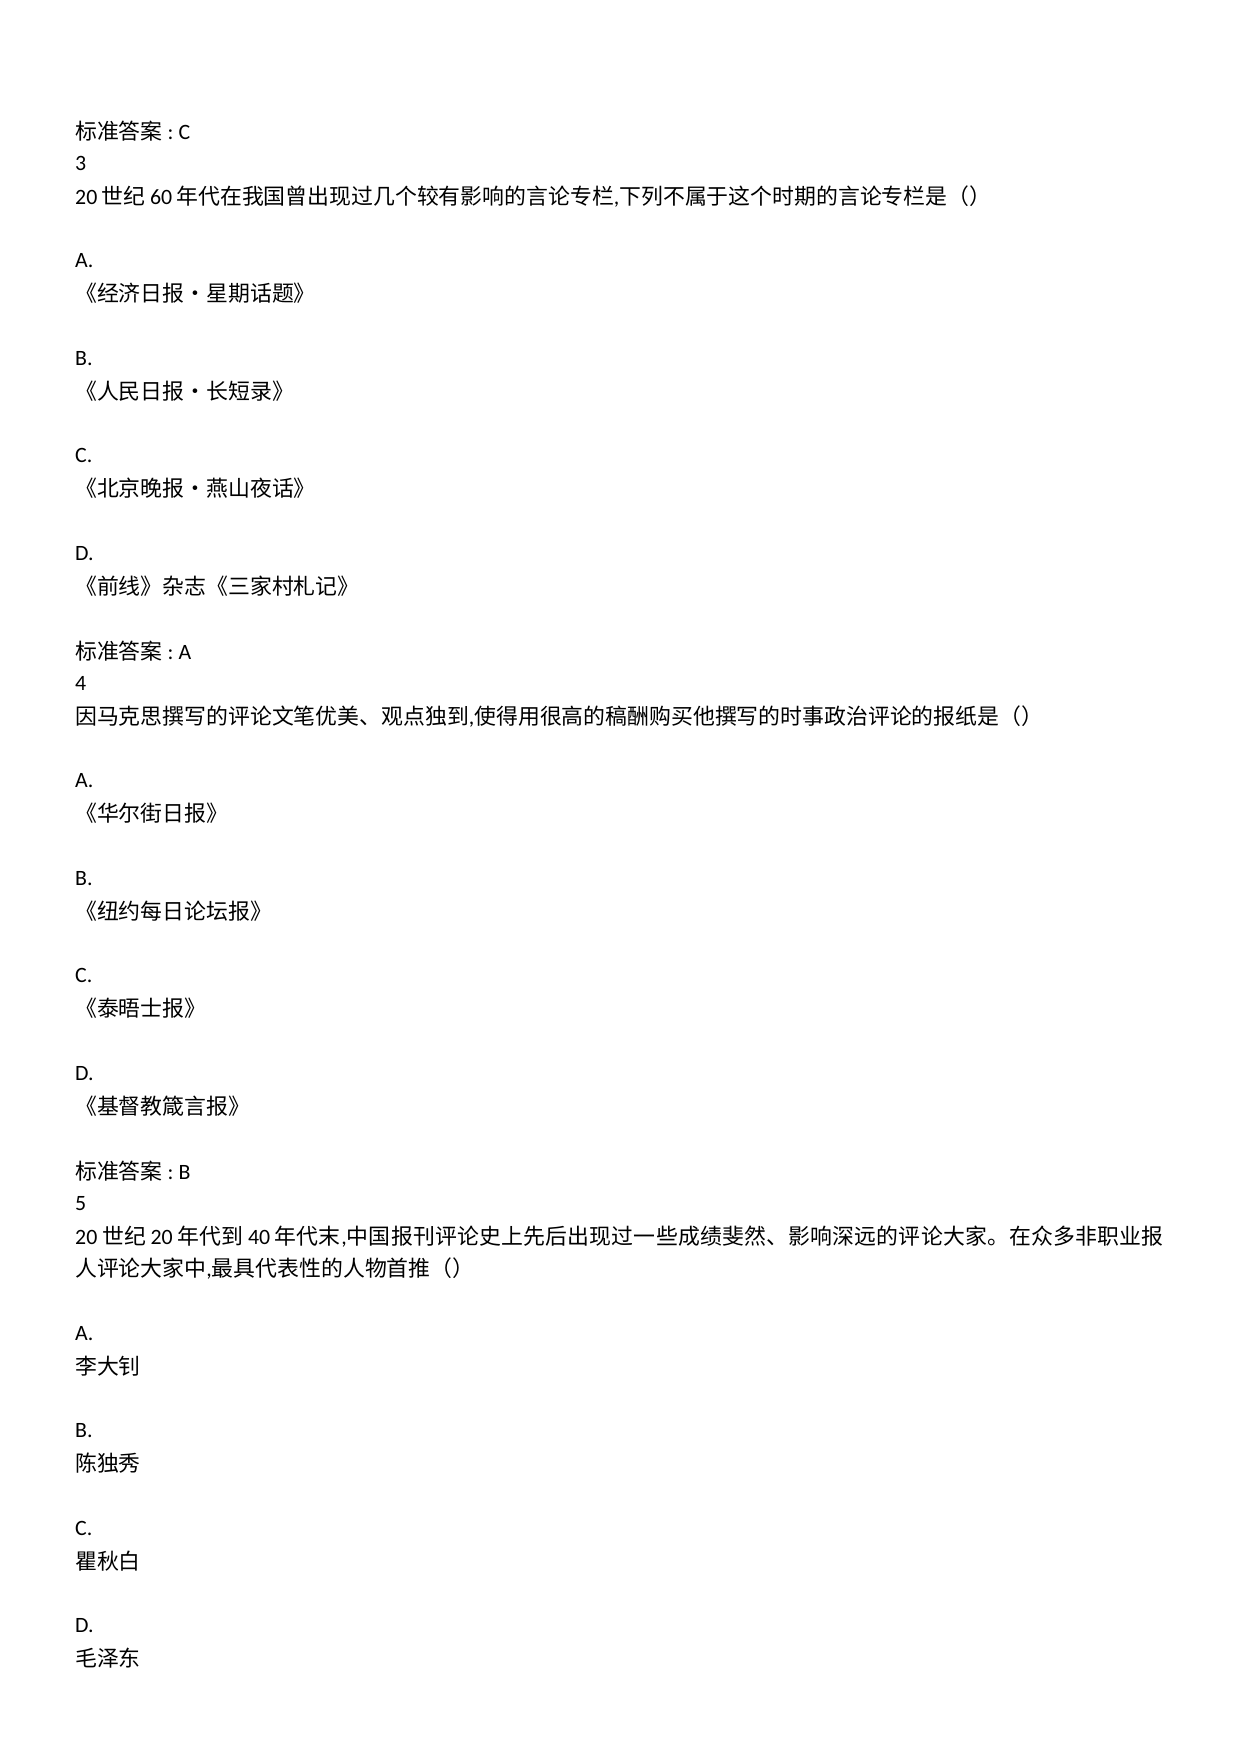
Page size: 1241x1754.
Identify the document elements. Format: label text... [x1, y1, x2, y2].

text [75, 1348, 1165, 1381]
text 标准答案 : A [75, 633, 1165, 666]
text B. [75, 861, 1165, 893]
text 《北京晚报•燕山夜话》 [75, 471, 1165, 503]
text 5 [75, 1186, 1165, 1218]
text 《经济日报•星期话题》 [75, 276, 1165, 308]
text A. [75, 763, 1165, 796]
text C. [75, 438, 1165, 471]
text D. [75, 1056, 1165, 1088]
text 4 [75, 666, 1165, 698]
text 《前线》杂志《三家村札记》 [75, 568, 1165, 601]
text 《人民日报•长短录》 [75, 373, 1165, 406]
text D. [75, 536, 1165, 568]
text 《华尔街日报》 [75, 796, 1165, 828]
text 《纽约每日论坛报》 [75, 893, 1165, 926]
text B. [75, 341, 1165, 373]
text 因马克思撰写的评论文笔优美、观点独到,使得用很高的稿酬购买他撰写的时事政治评论的报纸是（） [75, 698, 1165, 731]
text 3 [75, 146, 1165, 178]
text C. [75, 958, 1165, 991]
text A. [75, 1316, 1165, 1348]
text 《基督教箴言报》 [75, 1088, 1165, 1121]
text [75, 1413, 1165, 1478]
text 标准答案 : B [75, 1153, 1165, 1186]
text 《泰晤士报》 [75, 991, 1165, 1023]
text 20世纪60年代在我国曾出现过几个较有影响的言论专栏,下列不属于这个时期的言论专栏是（） [75, 178, 1165, 211]
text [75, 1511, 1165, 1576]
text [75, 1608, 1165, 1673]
text 20世纪20年代到40年代末,中国报刊评论史上先后出现过一些成绩斐然、影响深远的评论大家。在众多非职业报人评论大家中,最具代表性的人物首推（） [75, 1218, 1165, 1283]
text A. [75, 243, 1165, 276]
text 标准答案 : C [75, 113, 1165, 146]
